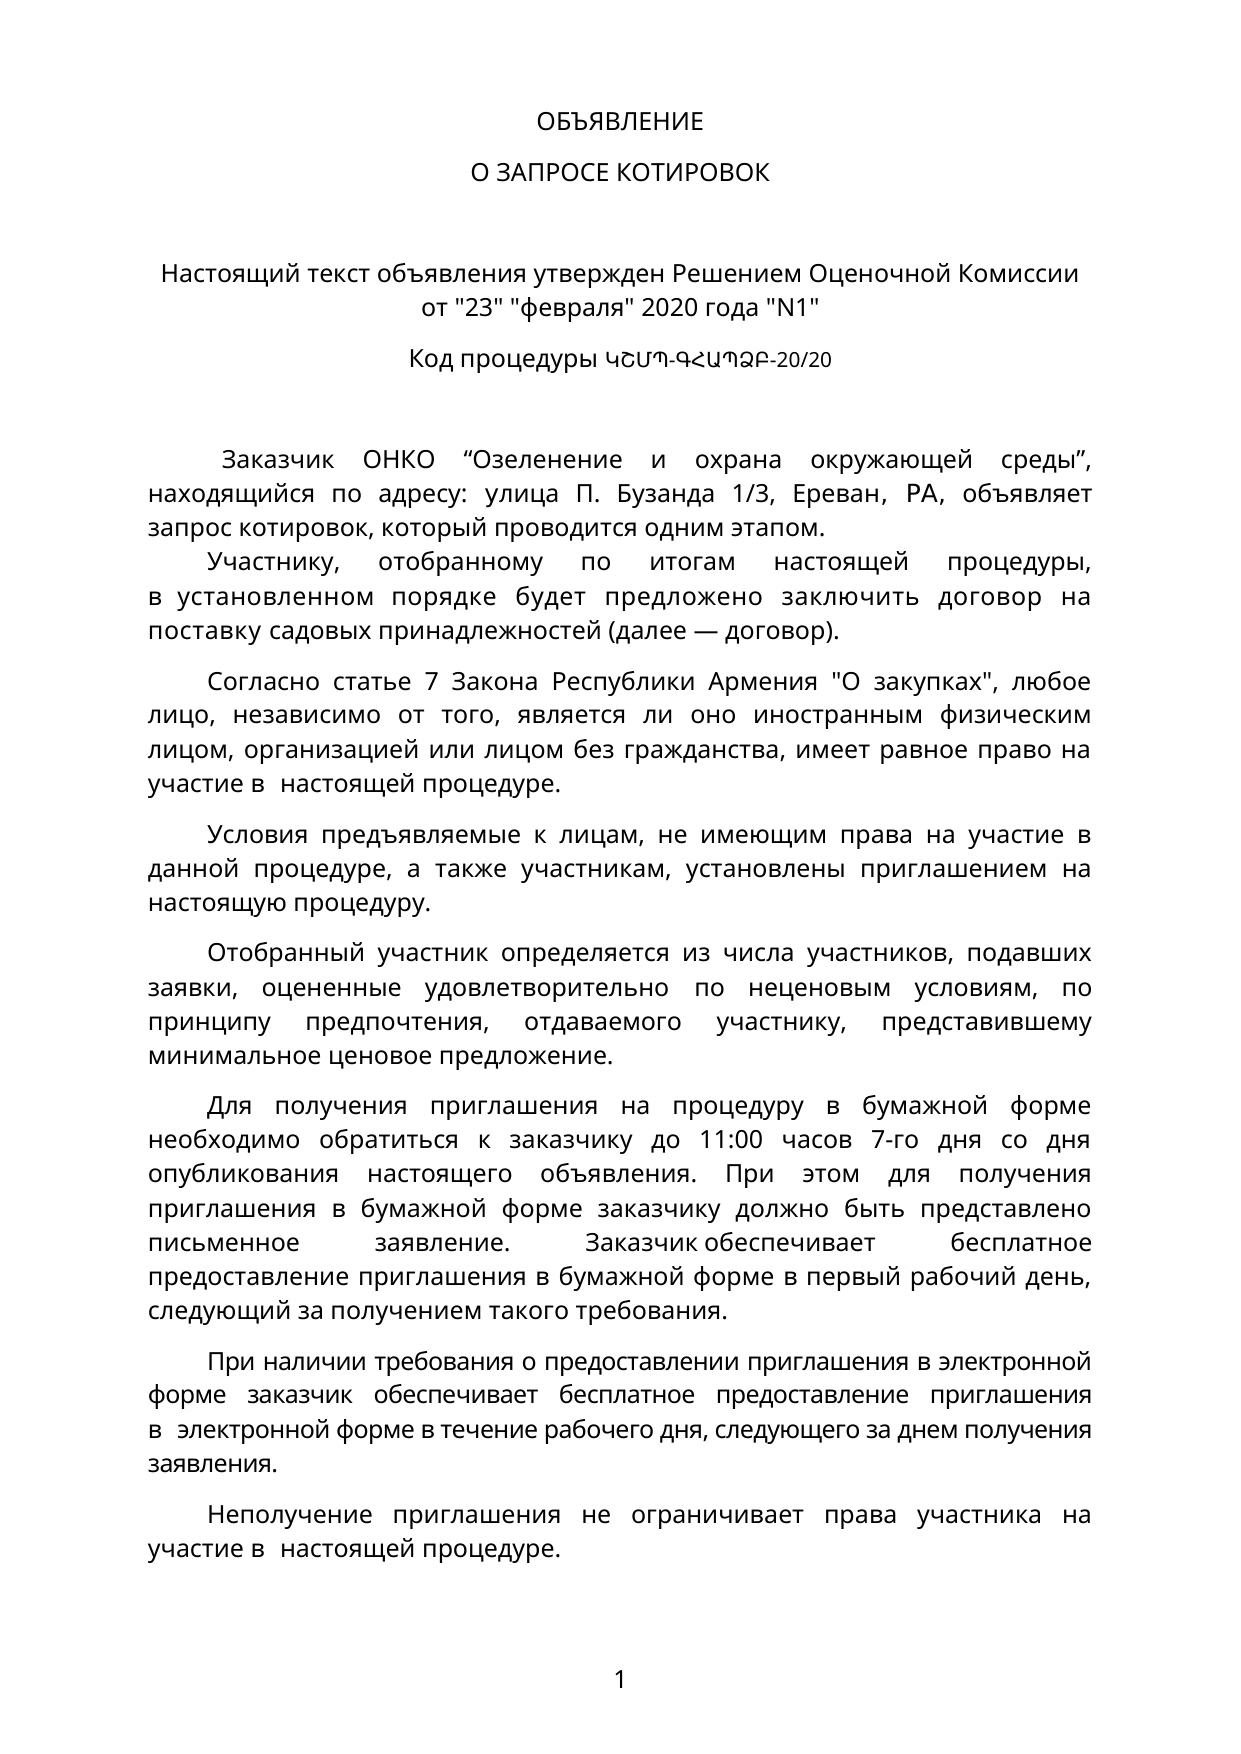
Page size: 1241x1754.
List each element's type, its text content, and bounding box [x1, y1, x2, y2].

text Условия предъявляемые к лицам, не имеющим права на участие в данной процедуре, а также участникам, установлены приглашением на настоящую процедуру. [148, 816, 1092, 918]
text Для получения приглашения на процедуру в бумажной форме необходимо обратиться к заказчику до 11:00 часов 7-го дня со дня опубликования настоящего объявления. При этом для получения приглашения в бумажной форме заказчику должно быть представлено письменное заявление. Заказчик обеспечивает бесплатное предоставление приглашения в бумажной форме в первый рабочий день, следующий за получением такого требования. [148, 1088, 1092, 1326]
text Настоящий текст объявления утвержден Решением Оценочной Комиссии от "23" "февраля" 2020 года "N1" [148, 256, 1092, 324]
text При наличии требования о предоставлении приглашения в электронной форме заказчик обеспечивает бесплатное предоставление приглашения в электронной форме в течение рабочего дня, следующего за днем получения заявления. [148, 1343, 1092, 1479]
text Участнику, отобранному по итогам настоящей процедуры, в установленном порядке будет предложено заключить договор на поставку садовых принадлежностей (далее — договор). [148, 544, 1092, 646]
text ОБЪЯВЛЕНИЕ [148, 103, 1092, 137]
text Неполучение приглашения не ограничивает права участника на участие в настоящей процедуре. [148, 1496, 1092, 1564]
text Код процедуры ԿՇՄՊ-ԳՀԱՊՁԲ-20/20 [148, 340, 1092, 374]
text Отобранный участник определяется из числа участников, подавших заявки, оцененные удовлетворительно по неценовым условиям, по принципу предпочтения, отдаваемого участнику, представившему минимальное ценовое предложение. [148, 935, 1092, 1071]
text Заказчик ОНКО “Озеленение и охрана окружающей среды”, находящийся по адресу: улица П. Бузанда 1/3, Ереван, РА, объявляет запрос котировок, который проводится одним этапом. [148, 442, 1092, 544]
text О ЗАПРОСЕ КОТИРОВОК [148, 154, 1092, 188]
text Согласно статье 7 Закона Республики Армения "О закупках", любое лицо, независимо от того, является ли оно иностранным физическим лицом, организацией или лицом без гражданства, имеет равное право на участие в настоящей процедуре. [148, 663, 1092, 799]
